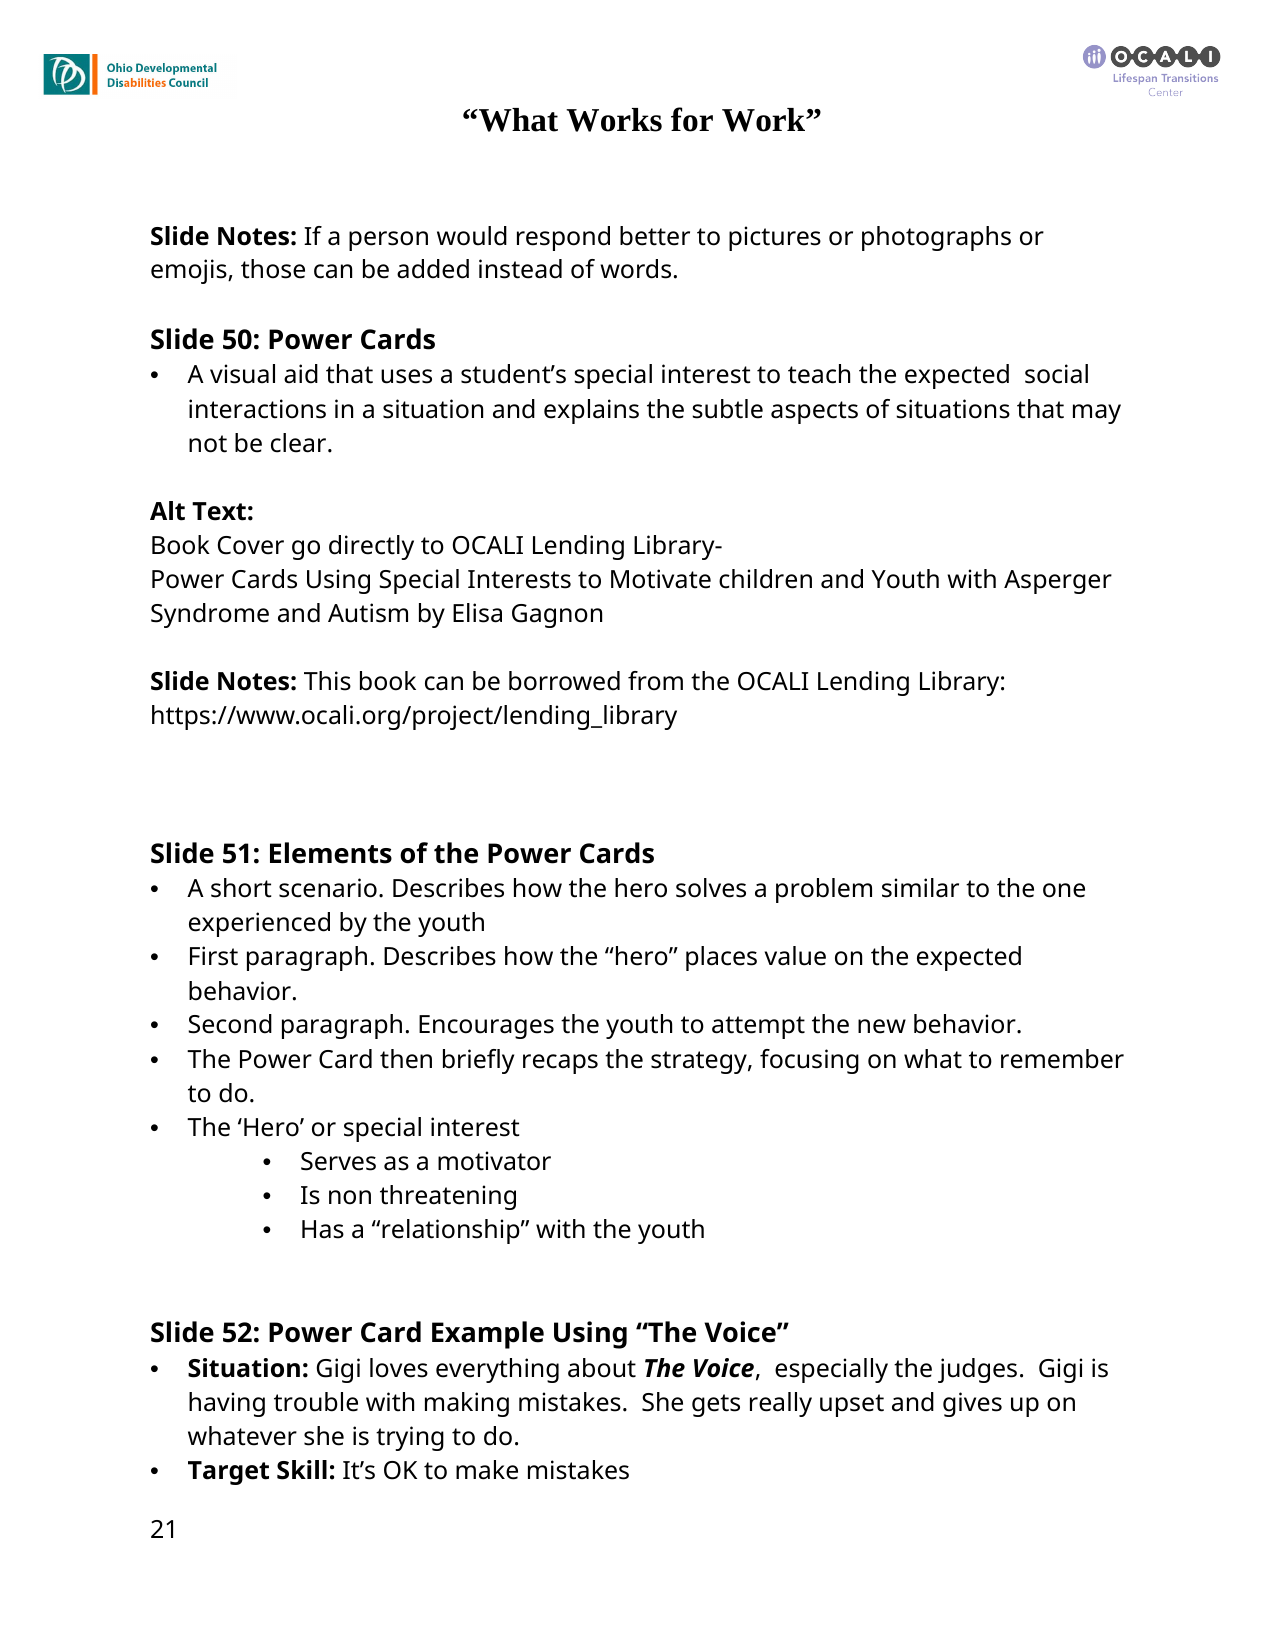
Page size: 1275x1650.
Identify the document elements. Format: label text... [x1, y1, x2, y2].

list Second paragraph. Encourages the youth to attempt the new behavior. [150, 1007, 1125, 1041]
subtitle Slide 50: Power Cards [150, 320, 1125, 357]
list Serves as a motivator [262, 1143, 1125, 1177]
list Is non threatening [262, 1177, 1125, 1212]
list Situation: Gigi loves everything about The Voice, especially the judges. Gigi is having trouble with making mistakes. She gets really upset and gives up on whatever she is trying to do. [150, 1351, 1125, 1453]
text Power Cards Using Special Interests to Motivate children and Youth with Asperger Syndrome and Autism by Elisa Gagnon [150, 562, 1125, 630]
text Slide Notes: This book can be borrowed from the OCALI Lending Library: https://www.ocali.org/project/lending_library [150, 664, 1125, 732]
list The ‘Hero’ or special interest [150, 1109, 1125, 1143]
subtitle Slide 51: Elements of the Power Cards [150, 834, 1125, 871]
list A short scenario. Describes how the hero solves a problem similar to the one experienced by the youth [150, 871, 1125, 939]
subtitle Slide 52: Power Card Example Using “The Voice” [150, 1314, 1125, 1351]
subtitle Slide Notes: If a person would respond better to pictures or photographs or emojis, those can be added instead of words. [150, 218, 1125, 286]
picture [1080, 43, 1224, 99]
list The Power Card then briefly recaps the strategy, focusing on what to remember to do. [150, 1041, 1125, 1109]
subtitle Alt Text: [150, 493, 1125, 527]
list A visual aid that uses a student’s special interest to teach the expected social interactions in a situation and explains the subtle aspects of situations that may not be clear. [150, 357, 1125, 459]
list Has a “relationship” with the youth [262, 1212, 1125, 1246]
picture [38, 54, 238, 99]
text Book Cover go directly to OCALI Lending Library- [150, 527, 1125, 562]
list Target Skill: It’s OK to make mistakes [150, 1453, 1125, 1487]
list First paragraph. Describes how the “hero” places value on the expected behavior. [150, 939, 1125, 1007]
